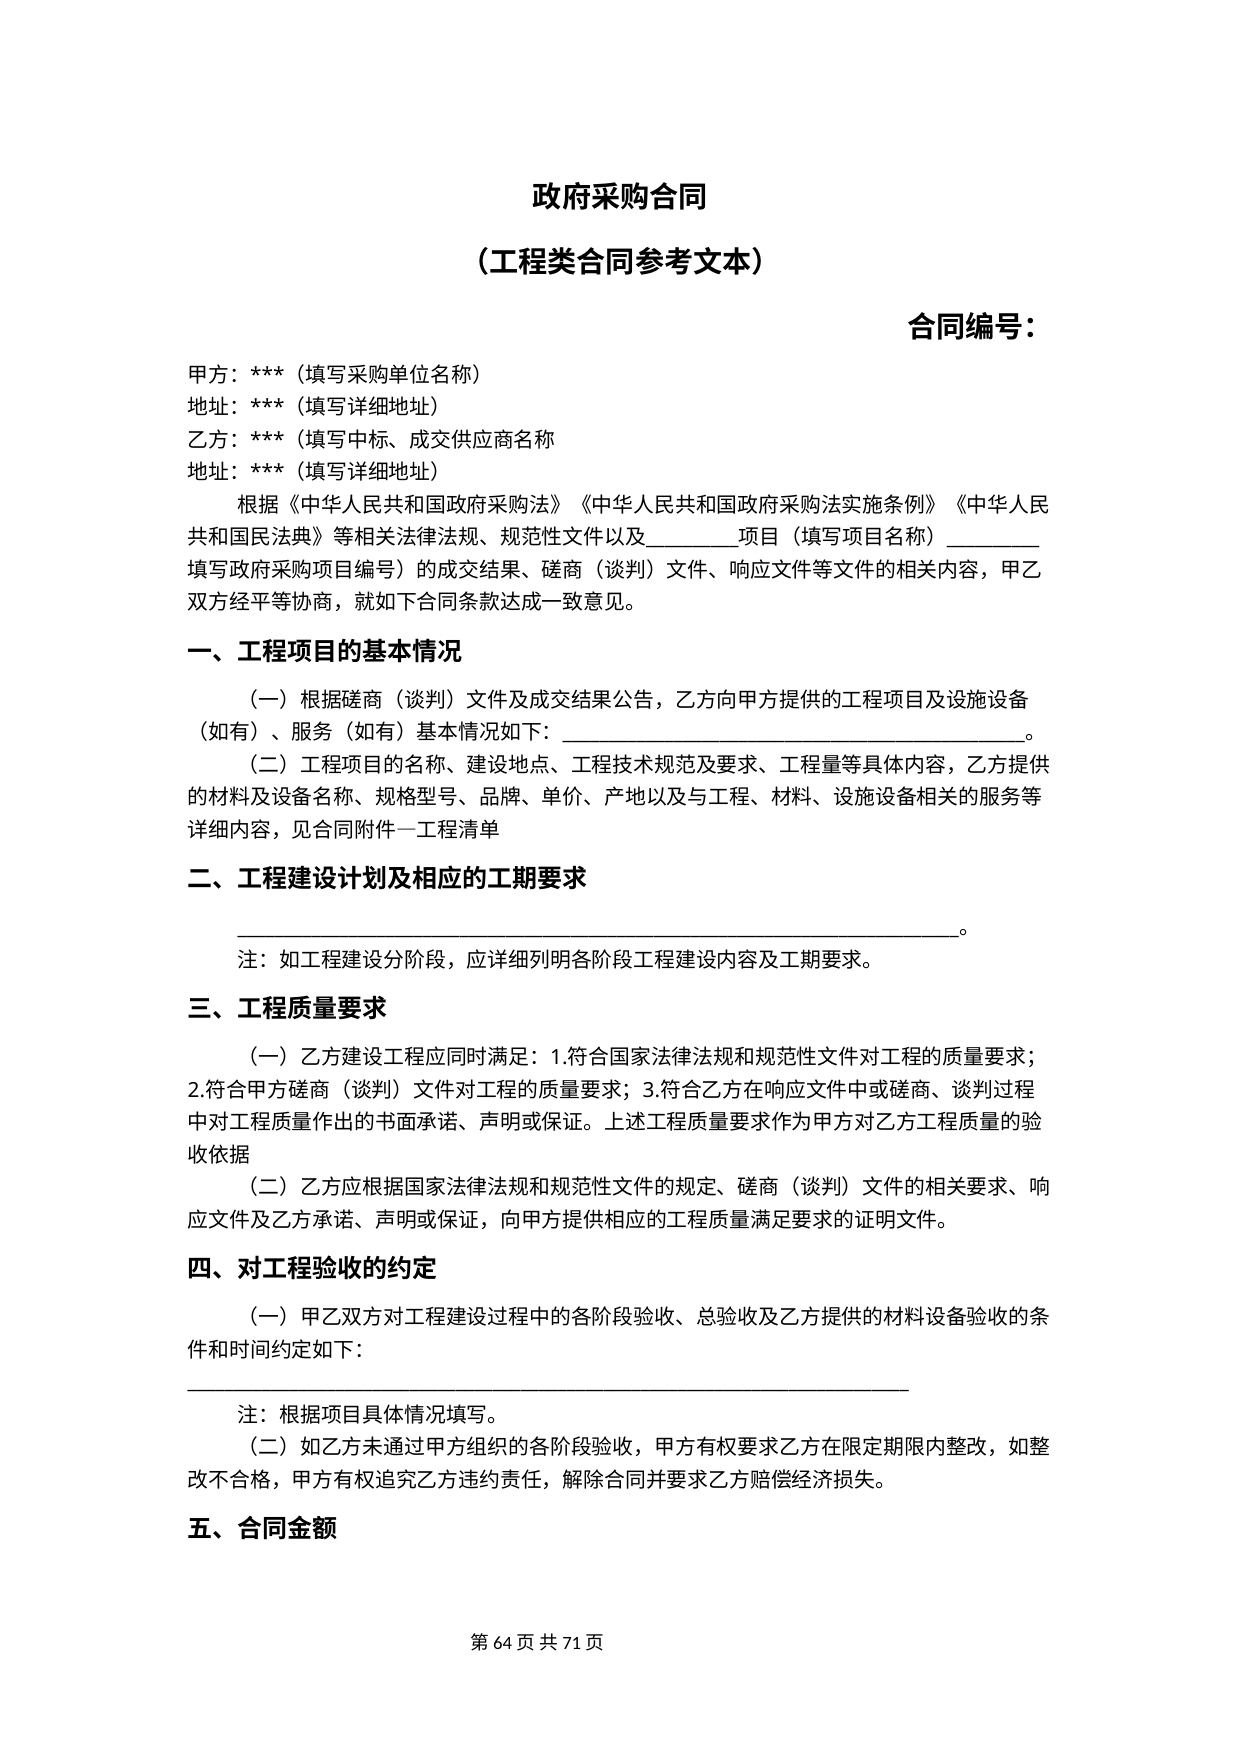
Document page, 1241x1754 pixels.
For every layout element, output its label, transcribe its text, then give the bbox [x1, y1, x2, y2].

text （二）如乙方未通过甲方组织的各阶段验收，甲方有权要求乙方在限定期限内整改，如整改不合格，甲方有权追究乙方违约责任，解除合同并要求乙方赔偿经济损失。 [187, 1429, 1053, 1494]
text 五、合同金额 [187, 1494, 1053, 1559]
text 根据《中华人民共和国政府采购法》《中华人民共和国政府采购法实施条例》《中华人民共和国民法典》等相关法律法规、规范性文件以及__________项目（填写项目名称）__________填写政府采购项目编号）的成交结果、磋商（谈判）文件、响应文件等文件的相关内容，甲乙双方经平等协商，就如下合同条款达成一致意见。 [187, 487, 1053, 617]
text （一）乙方建设工程应同时满足：1.符合国家法律法规和规范性文件对工程的质量要求；2.符合甲方磋商（谈判）文件对工程的质量要求；3.符合乙方在响应文件中或磋商、谈判过程中对工程质量作出的书面承诺、声明或保证。上述工程质量要求作为甲方对乙方工程质量的验收依据 [187, 1039, 1053, 1169]
text 三、工程质量要求 [187, 974, 1053, 1039]
text 一、工程项目的基本情况 [187, 617, 1053, 682]
text ______________________________________________________________________________ [187, 1364, 1053, 1397]
text 地址：***（填写详细地址） [187, 454, 1053, 487]
text 地址：***（填写详细地址） [187, 389, 1053, 422]
text 乙方：***（填写中标、成交供应商名称 [187, 422, 1053, 454]
text 四、对工程验收的约定 [187, 1234, 1053, 1299]
text （二）工程项目的名称、建设地点、工程技术规范及要求、工程量等具体内容，乙方提供的材料及设备名称、规格型号、品牌、单价、产地以及与工程、材料、设施设备相关的服务等详细内容，见合同附件—工程清单 [187, 747, 1053, 844]
text 政府采购合同 [187, 162, 1053, 227]
text 注：如工程建设分阶段，应详细列明各阶段工程建设内容及工期要求。 [187, 942, 1053, 974]
text （一）根据磋商（谈判）文件及成交结果公告，乙方向甲方提供的工程项目及设施设备（如有）、服务（如有）基本情况如下：__________________________________________________。 [187, 682, 1053, 747]
text 甲方：***（填写采购单位名称） [187, 357, 1053, 389]
text （工程类合同参考文本） [187, 227, 1053, 292]
text 二、工程建设计划及相应的工期要求 [187, 844, 1053, 909]
text （一）甲乙双方对工程建设过程中的各阶段验收、总验收及乙方提供的材料设备验收的条件和时间约定如下： [187, 1299, 1053, 1364]
text ______________________________________________________________________________。 [187, 909, 1053, 942]
text 注：根据项目具体情况填写。 [187, 1397, 1053, 1429]
text （二）乙方应根据国家法律法规和规范性文件的规定、磋商（谈判）文件的相关要求、响应文件及乙方承诺、声明或保证，向甲方提供相应的工程质量满足要求的证明文件。 [187, 1169, 1053, 1234]
text 合同编号： [187, 292, 1053, 357]
